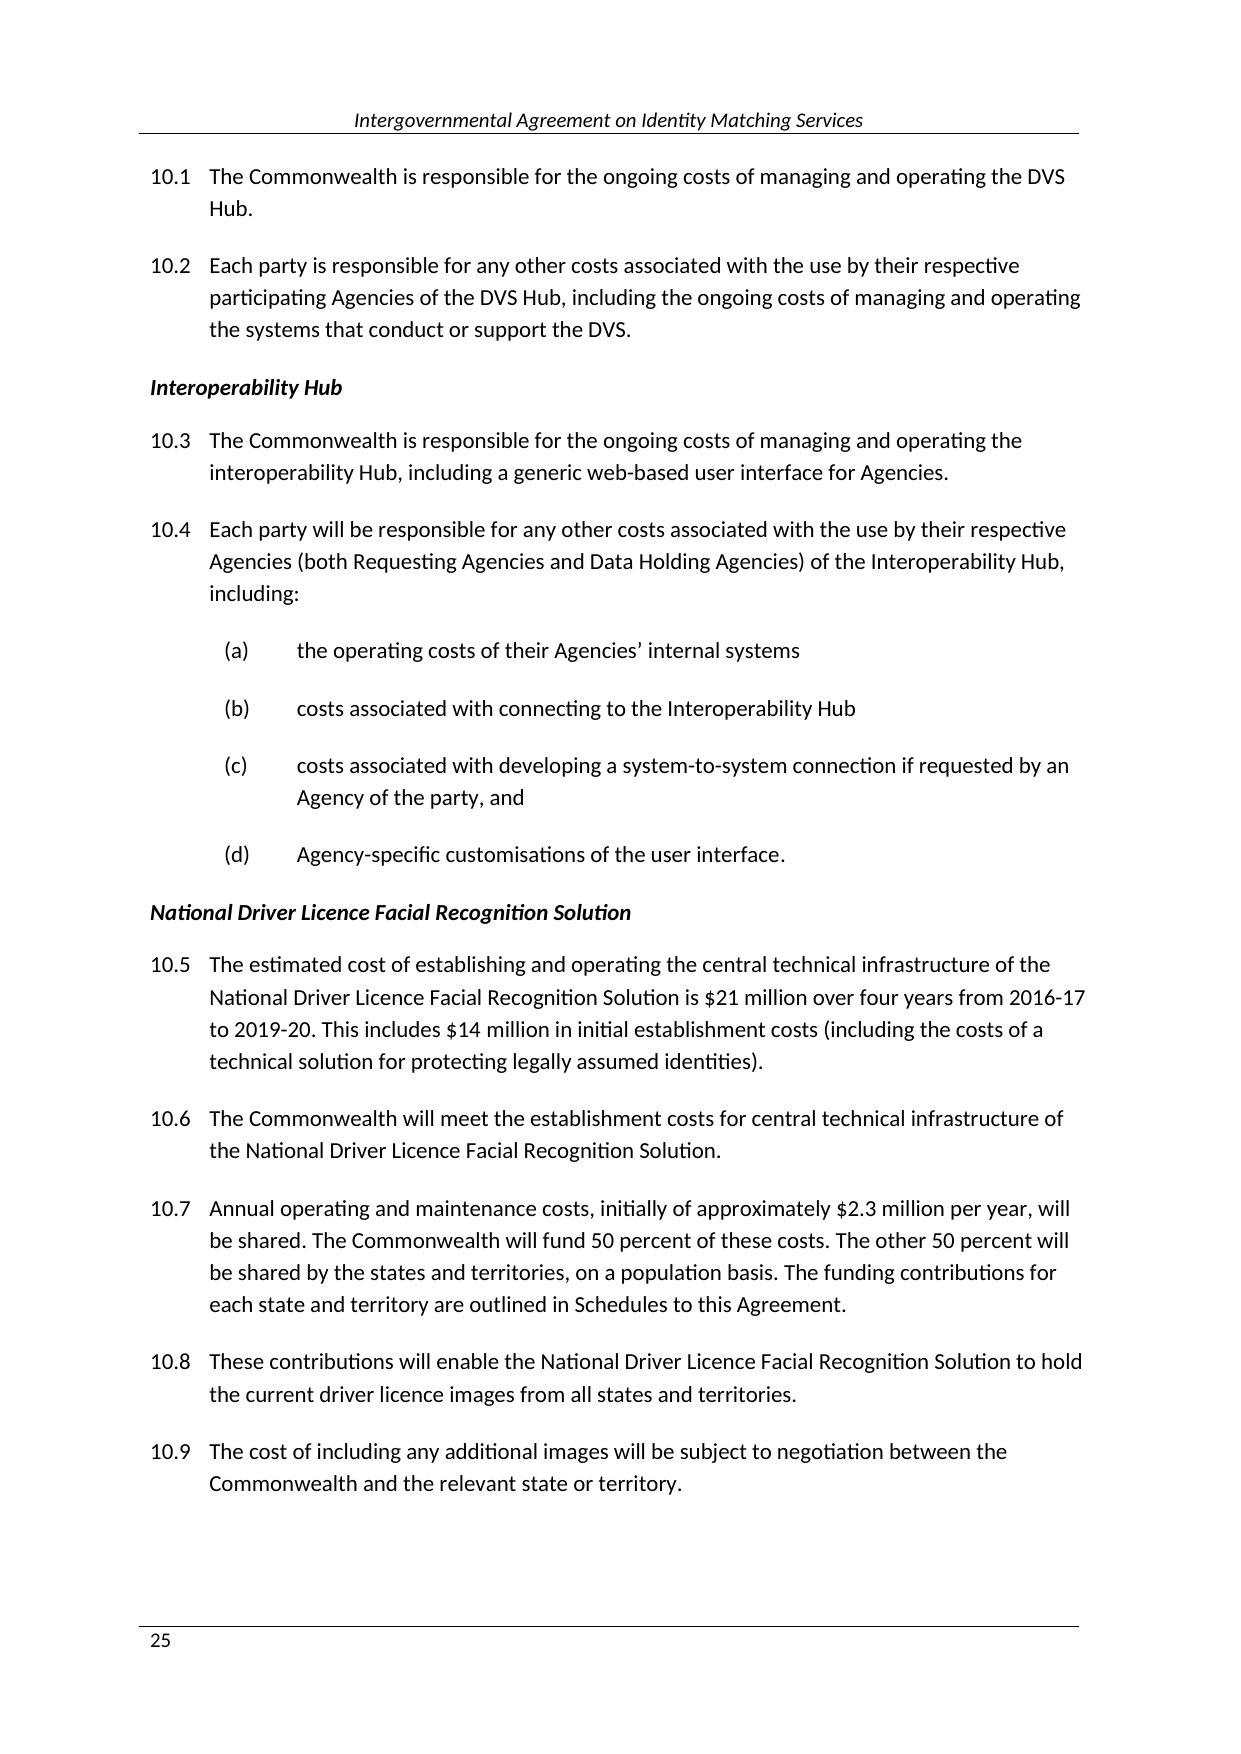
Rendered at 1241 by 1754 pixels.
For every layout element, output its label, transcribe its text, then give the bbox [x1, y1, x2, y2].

list Each party will be responsible for any other costs associated with the use by their respective Agencies (both Requesting Agencies and Data Holding Agencies) of the Interoperability Hub, including: [150, 515, 1090, 607]
list The Commonwealth is responsible for the ongoing costs of managing and operating the interoperability Hub, including a generic web-based user interface for Agencies. [150, 426, 1090, 486]
list costs associated with developing a system-to-system connection if requested by an Agency of the party, and [224, 751, 1090, 811]
list These contributions will enable the National Driver Licence Facial Recognition Solution to hold the current driver licence images from all states and territories. [150, 1347, 1090, 1408]
subtitle Interoperability Hub [150, 373, 1090, 401]
list The cost of including any additional images will be subject to negotiation between the Commonwealth and the relevant state or territory. [150, 1437, 1090, 1497]
list The Commonwealth is responsible for the ongoing costs of managing and operating the DVS Hub. [150, 162, 1090, 222]
list Each party is responsible for any other costs associated with the use by their respective participating Agencies of the DVS Hub, including the ongoing costs of managing and operating the systems that conduct or support the DVS. [150, 251, 1090, 343]
list The Commonwealth will meet the establishment costs for central technical infrastructure of the National Driver Licence Facial Recognition Solution. [150, 1104, 1090, 1164]
list the operating costs of their Agencies’ internal systems [224, 637, 1090, 665]
subtitle National Driver Licence Facial Recognition Solution [150, 898, 1090, 926]
list Annual operating and maintenance costs, initially of approximately $2.3 million per year, will be shared. The Commonwealth will fund 50 percent of these costs. The other 50 percent will be shared by the states and territories, on a population basis. The funding contributions for each state and territory are outlined in Schedules to this Agreement. [150, 1194, 1090, 1318]
list The estimated cost of establishing and operating the central technical infrastructure of the National Driver Licence Facial Recognition Solution is $21 million over four years from 2016-17 to 2019-20. This includes $14 million in initial establishment costs (including the costs of a technical solution for protecting legally assumed identities). [150, 951, 1090, 1075]
list Agency-specific customisations of the user interface. [224, 840, 1090, 868]
list costs associated with connecting to the Interoperability Hub [224, 694, 1090, 722]
